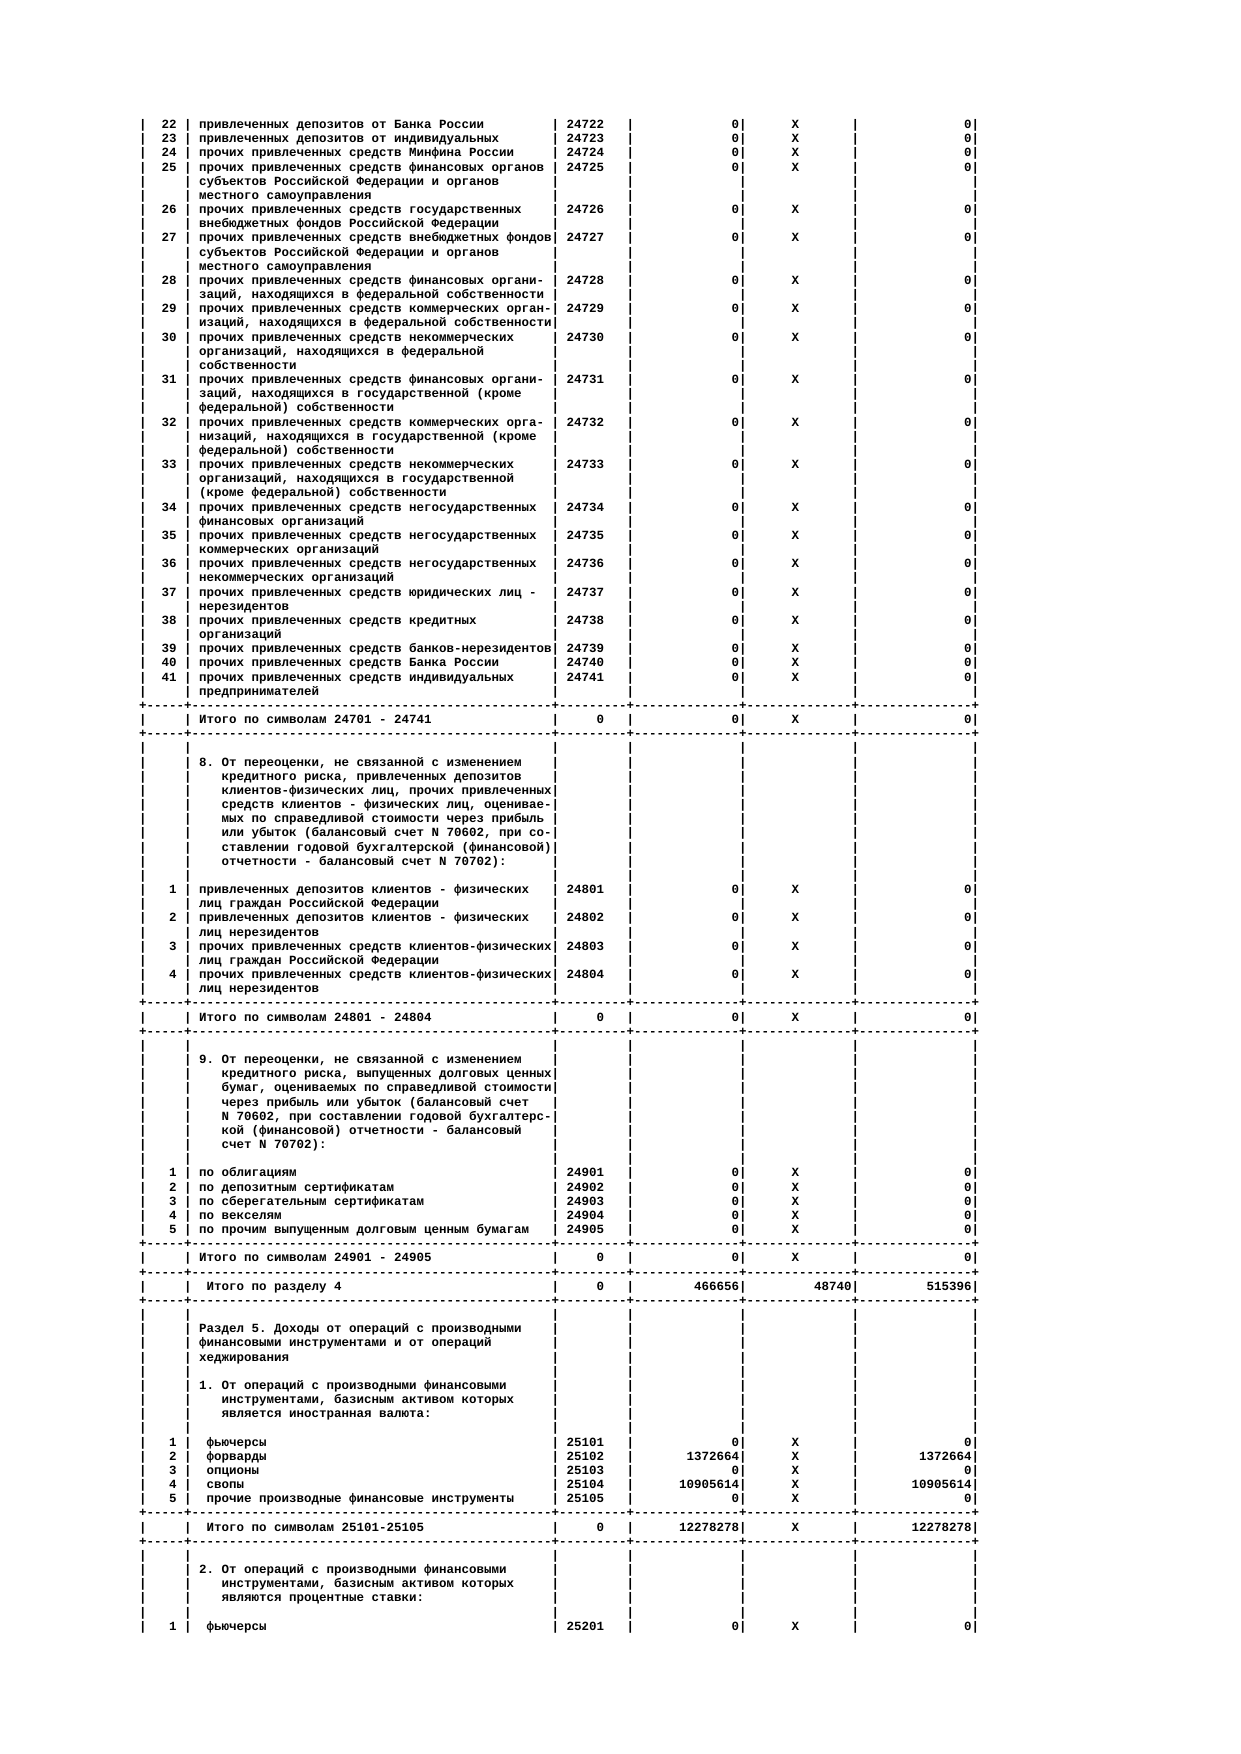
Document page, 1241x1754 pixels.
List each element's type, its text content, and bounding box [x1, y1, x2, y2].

text | | (кроме федеральной) собственности | | | | | [139, 486, 1101, 501]
text | 3 | по сберегательным сертификатам | 24903 | 0| Х | 0| [139, 1195, 1101, 1209]
text | 39 | прочих привлеченных средств банков-нерезидентов| 24739 | 0| Х | 0| [139, 642, 1101, 656]
text | 5 | прочие производные финансовые инструменты | 25105 | 0| Х | 0| [139, 1492, 1101, 1506]
text | | кредитного риска, выпущенных долговых ценных| | | | | [139, 1067, 1101, 1081]
text | 41 | прочих привлеченных средств индивидуальных | 24741 | 0| Х | 0| [139, 671, 1101, 685]
text | | кредитного риска, привлеченных депозитов | | | | | [139, 770, 1101, 784]
text | | Итого по символам 25101-25105 | 0 | 12278278| Х | 12278278| [139, 1521, 1101, 1535]
text | | кой (финансовой) отчетности - балансовый | | | | | [139, 1124, 1101, 1138]
text | 4 | прочих привлеченных средств клиентов-физических| 24804 | 0| Х | 0| [139, 968, 1101, 982]
text | 2 | привлеченных депозитов клиентов - физических | 24802 | 0| Х | 0| [139, 911, 1101, 926]
text | 1 | по облигациям | 24901 | 0| Х | 0| [139, 1166, 1101, 1181]
text | 26 | прочих привлеченных средств государственных | 24726 | 0| Х | 0| [139, 203, 1101, 217]
text | 25 | прочих привлеченных средств финансовых органов | 24725 | 0| Х | 0| [139, 161, 1101, 175]
text | 2 | по депозитным сертификатам | 24902 | 0| Х | 0| [139, 1181, 1101, 1195]
text +-----+------------------------------------------------+---------+--------------+--------------+---------------+ [139, 1535, 1101, 1549]
text | | Раздел 5. Доходы от операций с производными | | | | | [139, 1322, 1101, 1336]
text | | изаций, находящихся в федеральной собственности| | | | | [139, 316, 1101, 331]
text | | отчетности - балансовый счет N 70702): | | | | | [139, 855, 1101, 869]
text | | финансовых организаций | | | | | [139, 515, 1101, 529]
text | | Итого по разделу 4 | 0 | 466656| 48740| 515396| [139, 1280, 1101, 1294]
text | 1 | фьючерсы | 25101 | 0| Х | 0| [139, 1436, 1101, 1450]
text +-----+------------------------------------------------+---------+--------------+--------------+---------------+ [139, 1294, 1101, 1308]
text +-----+------------------------------------------------+---------+--------------+--------------+---------------+ [139, 1237, 1101, 1251]
text | | | | | | | [139, 1308, 1101, 1322]
text | 3 | прочих привлеченных средств клиентов-физических| 24803 | 0| Х | 0| [139, 940, 1101, 954]
text | | | | | | | [139, 1421, 1101, 1436]
text +-----+------------------------------------------------+---------+--------------+--------------+---------------+ [139, 1025, 1101, 1039]
text | | низаций, находящихся в государственной (кроме | | | | | [139, 430, 1101, 444]
text | | предпринимателей | | | | | [139, 685, 1101, 699]
text | 1 | фьючерсы | 25201 | 0| Х | 0| [139, 1620, 1101, 1634]
text | | инструментами, базисным активом которых | | | | | [139, 1577, 1101, 1591]
text | | организаций, находящихся в государственной | | | | | [139, 472, 1101, 486]
text | | лиц граждан Российской Федерации | | | | | [139, 954, 1101, 968]
text | 1 | привлеченных депозитов клиентов - физических | 24801 | 0| Х | 0| [139, 883, 1101, 897]
text | 30 | прочих привлеченных средств некоммерческих | 24730 | 0| Х | 0| [139, 331, 1101, 345]
text +-----+------------------------------------------------+---------+--------------+--------------+---------------+ [139, 1266, 1101, 1280]
text | | финансовыми инструментами и от операций | | | | | [139, 1336, 1101, 1351]
text | | 9. От переоценки, не связанной с изменением | | | | | [139, 1053, 1101, 1067]
text | | | | | | | [139, 1606, 1101, 1620]
text | 31 | прочих привлеченных средств финансовых органи- | 24731 | 0| Х | 0| [139, 373, 1101, 387]
text | | клиентов-физических лиц, прочих привлеченных| | | | | [139, 784, 1101, 798]
text | | являются процентные ставки: | | | | | [139, 1591, 1101, 1606]
text | | Итого по символам 24701 - 24741 | 0 | 0| Х | 0| [139, 713, 1101, 727]
text | | | | | | | [139, 741, 1101, 756]
text | | лиц нерезидентов | | | | | [139, 982, 1101, 996]
text | 4 | свопы | 25104 | 10905614| Х | 10905614| [139, 1478, 1101, 1492]
text +-----+------------------------------------------------+---------+--------------+--------------+---------------+ [139, 699, 1101, 713]
text | | | | | | | [139, 1365, 1101, 1379]
text | 29 | прочих привлеченных средств коммерческих орган-| 24729 | 0| Х | 0| [139, 302, 1101, 316]
text | | | | | | | [139, 1039, 1101, 1053]
text | 23 | привлеченных депозитов от индивидуальных | 24723 | 0| Х | 0| [139, 132, 1101, 146]
text +-----+------------------------------------------------+---------+--------------+--------------+---------------+ [139, 727, 1101, 741]
text | | инструментами, базисным активом которых | | | | | [139, 1393, 1101, 1407]
text | 37 | прочих привлеченных средств юридических лиц - | 24737 | 0| Х | 0| [139, 586, 1101, 600]
text | | Итого по символам 24901 - 24905 | 0 | 0| Х | 0| [139, 1251, 1101, 1266]
text | | 8. От переоценки, не связанной с изменением | | | | | [139, 756, 1101, 770]
text | 33 | прочих привлеченных средств некоммерческих | 24733 | 0| Х | 0| [139, 458, 1101, 472]
text | 22 | привлеченных депозитов от Банка России | 24722 | 0| Х | 0| [139, 118, 1101, 132]
text | | 2. От операций с производными финансовыми | | | | | [139, 1563, 1101, 1577]
text | | организаций, находящихся в федеральной | | | | | [139, 345, 1101, 359]
text | | бумаг, оцениваемых по справедливой стоимости| | | | | [139, 1081, 1101, 1096]
text | | или убыток (балансовый счет N 70602, при со-| | | | | [139, 826, 1101, 841]
text | 2 | форварды | 25102 | 1372664| Х | 1372664| [139, 1450, 1101, 1464]
text | | местного самоуправления | | | | | [139, 260, 1101, 274]
text | | ставлении годовой бухгалтерской (финансовой)| | | | | [139, 841, 1101, 855]
text | | собственности | | | | | [139, 359, 1101, 373]
text | | федеральной) собственности | | | | | [139, 444, 1101, 458]
text | | субъектов Российской Федерации и органов | | | | | [139, 175, 1101, 189]
text | | через прибыль или убыток (балансовый счет | | | | | [139, 1096, 1101, 1110]
text | 3 | опционы | 25103 | 0| Х | 0| [139, 1464, 1101, 1478]
text | 28 | прочих привлеченных средств финансовых органи- | 24728 | 0| Х | 0| [139, 274, 1101, 288]
text | | N 70602, при составлении годовой бухгалтерс-| | | | | [139, 1110, 1101, 1124]
text | 38 | прочих привлеченных средств кредитных | 24738 | 0| Х | 0| [139, 614, 1101, 628]
text | 35 | прочих привлеченных средств негосударственных | 24735 | 0| Х | 0| [139, 529, 1101, 543]
text | | хеджирования | | | | | [139, 1351, 1101, 1365]
text | | | | | | | [139, 1549, 1101, 1563]
text | | некоммерческих организаций | | | | | [139, 571, 1101, 586]
text | | | | | | | [139, 1152, 1101, 1166]
text | 40 | прочих привлеченных средств Банка России | 24740 | 0| Х | 0| [139, 656, 1101, 671]
text | | счет N 70702): | | | | | [139, 1138, 1101, 1152]
text | | заций, находящихся в государственной (кроме | | | | | [139, 387, 1101, 401]
text | 34 | прочих привлеченных средств негосударственных | 24734 | 0| Х | 0| [139, 501, 1101, 515]
text | | нерезидентов | | | | | [139, 600, 1101, 614]
text | | субъектов Российской Федерации и органов | | | | | [139, 246, 1101, 260]
text | 27 | прочих привлеченных средств внебюджетных фондов| 24727 | 0| Х | 0| [139, 231, 1101, 246]
text | | мых по справедливой стоимости через прибыль | | | | | [139, 812, 1101, 826]
text | | заций, находящихся в федеральной собственности | | | | | [139, 288, 1101, 302]
text | | Итого по символам 24801 - 24804 | 0 | 0| X | 0| [139, 1011, 1101, 1025]
text | 36 | прочих привлеченных средств негосударственных | 24736 | 0| Х | 0| [139, 557, 1101, 571]
text | | лиц нерезидентов | | | | | [139, 926, 1101, 940]
text | | внебюджетных фондов Российской Федерации | | | | | [139, 217, 1101, 231]
text +-----+------------------------------------------------+---------+--------------+--------------+---------------+ [139, 1506, 1101, 1521]
text | | местного самоуправления | | | | | [139, 189, 1101, 203]
text | | коммерческих организаций | | | | | [139, 543, 1101, 557]
text | | средств клиентов - физических лиц, оценивае-| | | | | [139, 798, 1101, 812]
text | | федеральной) собственности | | | | | [139, 401, 1101, 416]
text +-----+------------------------------------------------+---------+--------------+--------------+---------------+ [139, 996, 1101, 1011]
text | | | | | | | [139, 869, 1101, 883]
text | | организаций | | | | | [139, 628, 1101, 642]
text | 5 | по прочим выпущенным долговым ценным бумагам | 24905 | 0| Х | 0| [139, 1223, 1101, 1237]
text | 4 | по векселям | 24904 | 0| Х | 0| [139, 1209, 1101, 1223]
text | 24 | прочих привлеченных средств Минфина России | 24724 | 0| Х | 0| [139, 146, 1101, 161]
text | | является иностранная валюта: | | | | | [139, 1407, 1101, 1421]
text | | лиц граждан Российской Федерации | | | | | [139, 897, 1101, 911]
text | | 1. От операций с производными финансовыми | | | | | [139, 1379, 1101, 1393]
text | 32 | прочих привлеченных средств коммерческих орга- | 24732 | 0| Х | 0| [139, 416, 1101, 430]
